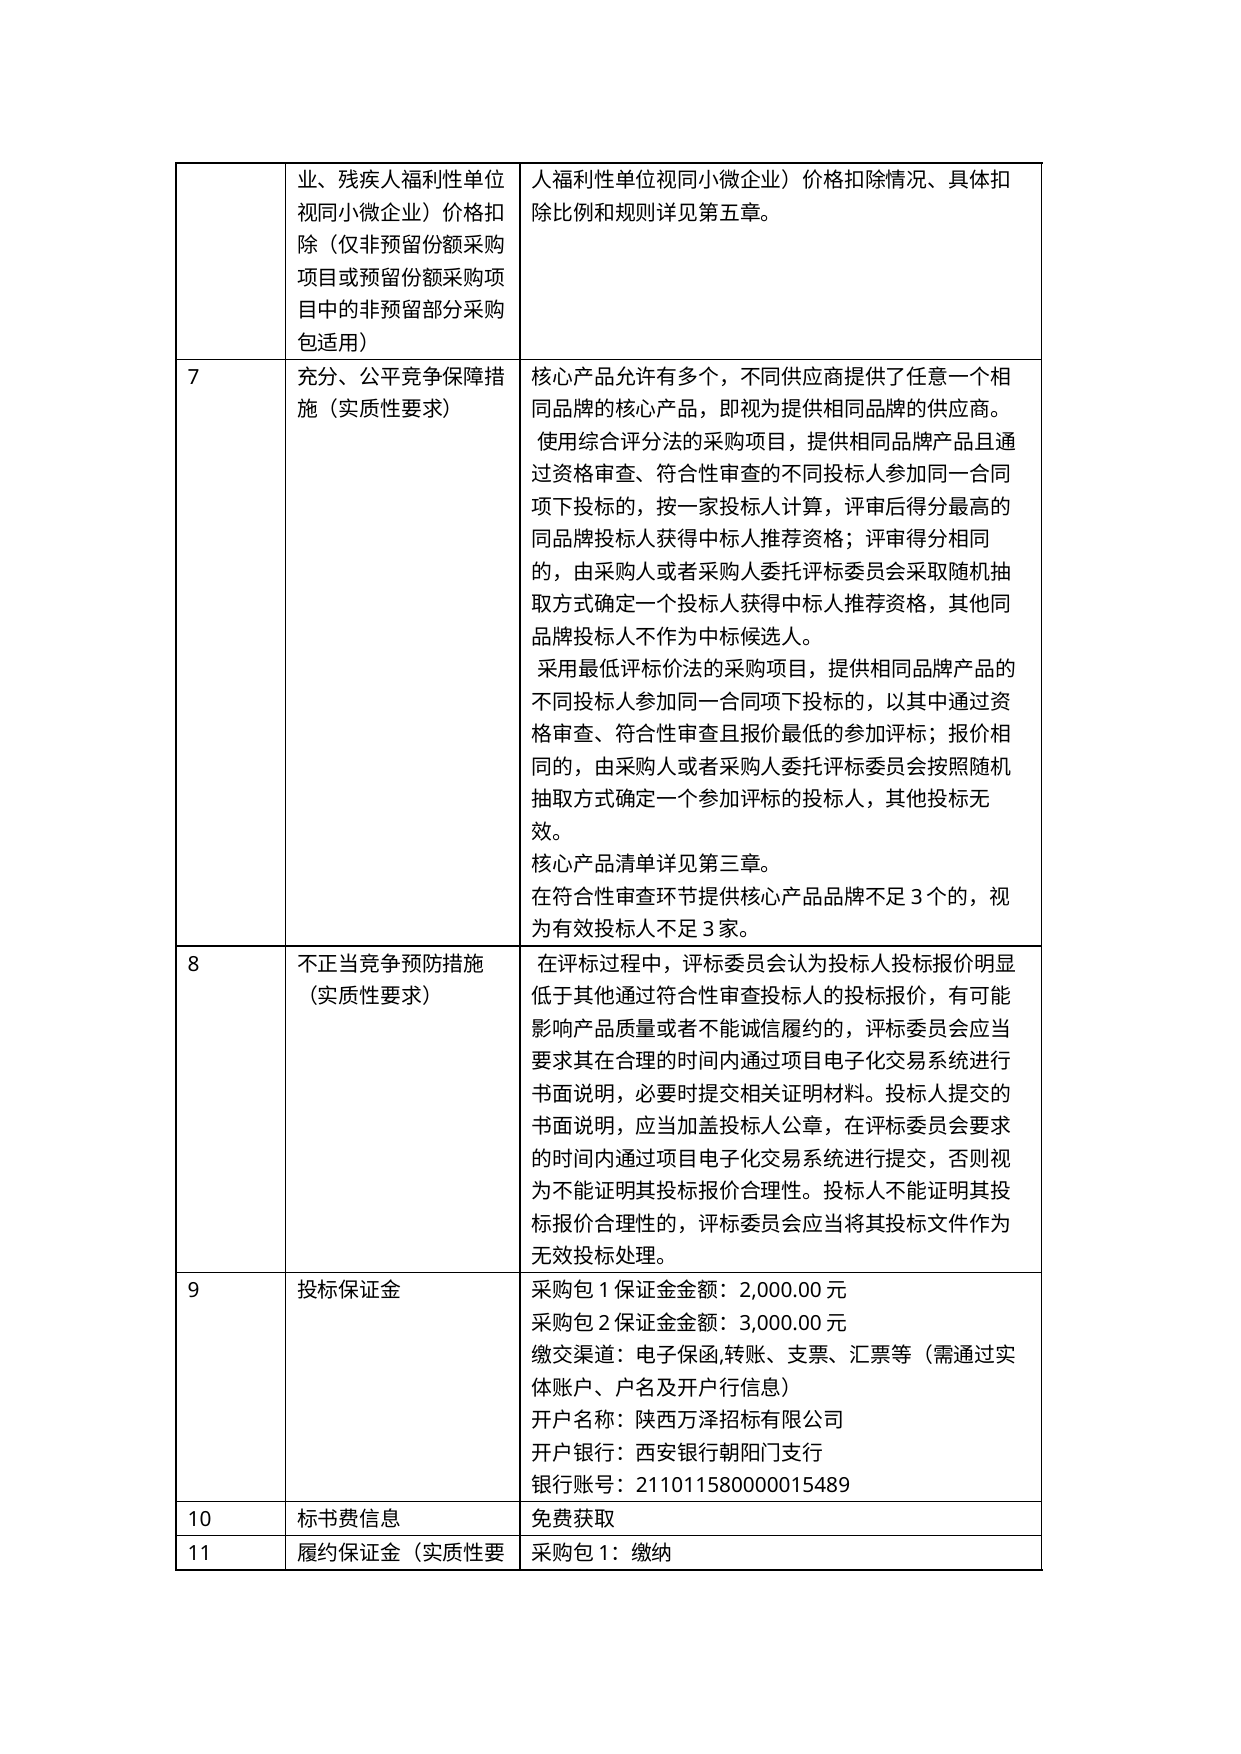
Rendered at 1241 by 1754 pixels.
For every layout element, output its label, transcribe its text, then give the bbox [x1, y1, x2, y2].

table_cell 6 [177, 164, 285, 358]
table_cell 不正当竞争预防措施（实质性要求） [286, 947, 519, 1272]
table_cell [521, 1536, 1041, 1569]
table_cell 投标保证金 [286, 1273, 519, 1501]
table_cell 采购包1保证金金额：2,000.00元 采购包2保证金金额：3,000.00元 缴交渠道：电子保函,转账、支票、汇票等（需通过实体账户、户名及开户行信息） 开户名称：陕西万泽招标有限公司 开户银行：西安银行朝阳门支行 银行账号：211011580000015489 [521, 1273, 1041, 1501]
table_cell 7 [177, 360, 285, 945]
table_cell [286, 164, 519, 358]
table_cell 10 [177, 1502, 285, 1535]
table_cell 11 [177, 1536, 285, 1569]
table_cell 核心产品允许有多个，不同供应商提供了任意一个相同品牌的核心产品，即视为提供相同品牌的供应商。 使用综合评分法的采购项目，提供相同品牌产品且通过资格审查、符合性审查的不同投标人参加同一合同项下投标的，按一家投标人计算，评审后得分最高的同品牌投标人获得中标人推荐资格；评审得分相同的，由采购人或者采购人委托评标委员会采取随机抽取方式确定一个投标人获得中标人推荐资格，其他同品牌投标人不作为中标候选人。 采用最低评标价法的采购项目，提供相同品牌产品的不同投标人参加同一合同项下投标的，以其中通过资格审查、符合性审查且报价最低的参加评标；报价相同的，由采购人或者采购人委托评标委员会按照随机抽取方式确定一个参加评标的投标人，其他投标无效。 核心产品清单详见第三章。 在符合性审查环节提供核心产品品牌不足3个的，视为有效投标人不足3家。 [521, 360, 1041, 945]
table_cell 标书费信息 [286, 1502, 519, 1535]
table_cell 履约保证金（实质性要求） [286, 1536, 519, 1569]
table_cell 8 [177, 947, 285, 1272]
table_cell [521, 164, 1041, 358]
table_cell 9 [177, 1273, 285, 1501]
table_cell 在评标过程中，评标委员会认为投标人投标报价明显低于其他通过符合性审查投标人的投标报价，有可能影响产品质量或者不能诚信履约的，评标委员会应当要求其在合理的时间内通过项目电子化交易系统进行书面说明，必要时提交相关证明材料。投标人提交的书面说明，应当加盖投标人公章，在评标委员会要求的时间内通过项目电子化交易系统进行提交，否则视为不能证明其投标报价合理性。投标人不能证明其投标报价合理性的，评标委员会应当将其投标文件作为无效投标处理。 [521, 947, 1041, 1272]
table_cell 充分、公平竞争保障措施（实质性要求） [286, 360, 519, 945]
table_cell 免费获取 [521, 1502, 1041, 1535]
